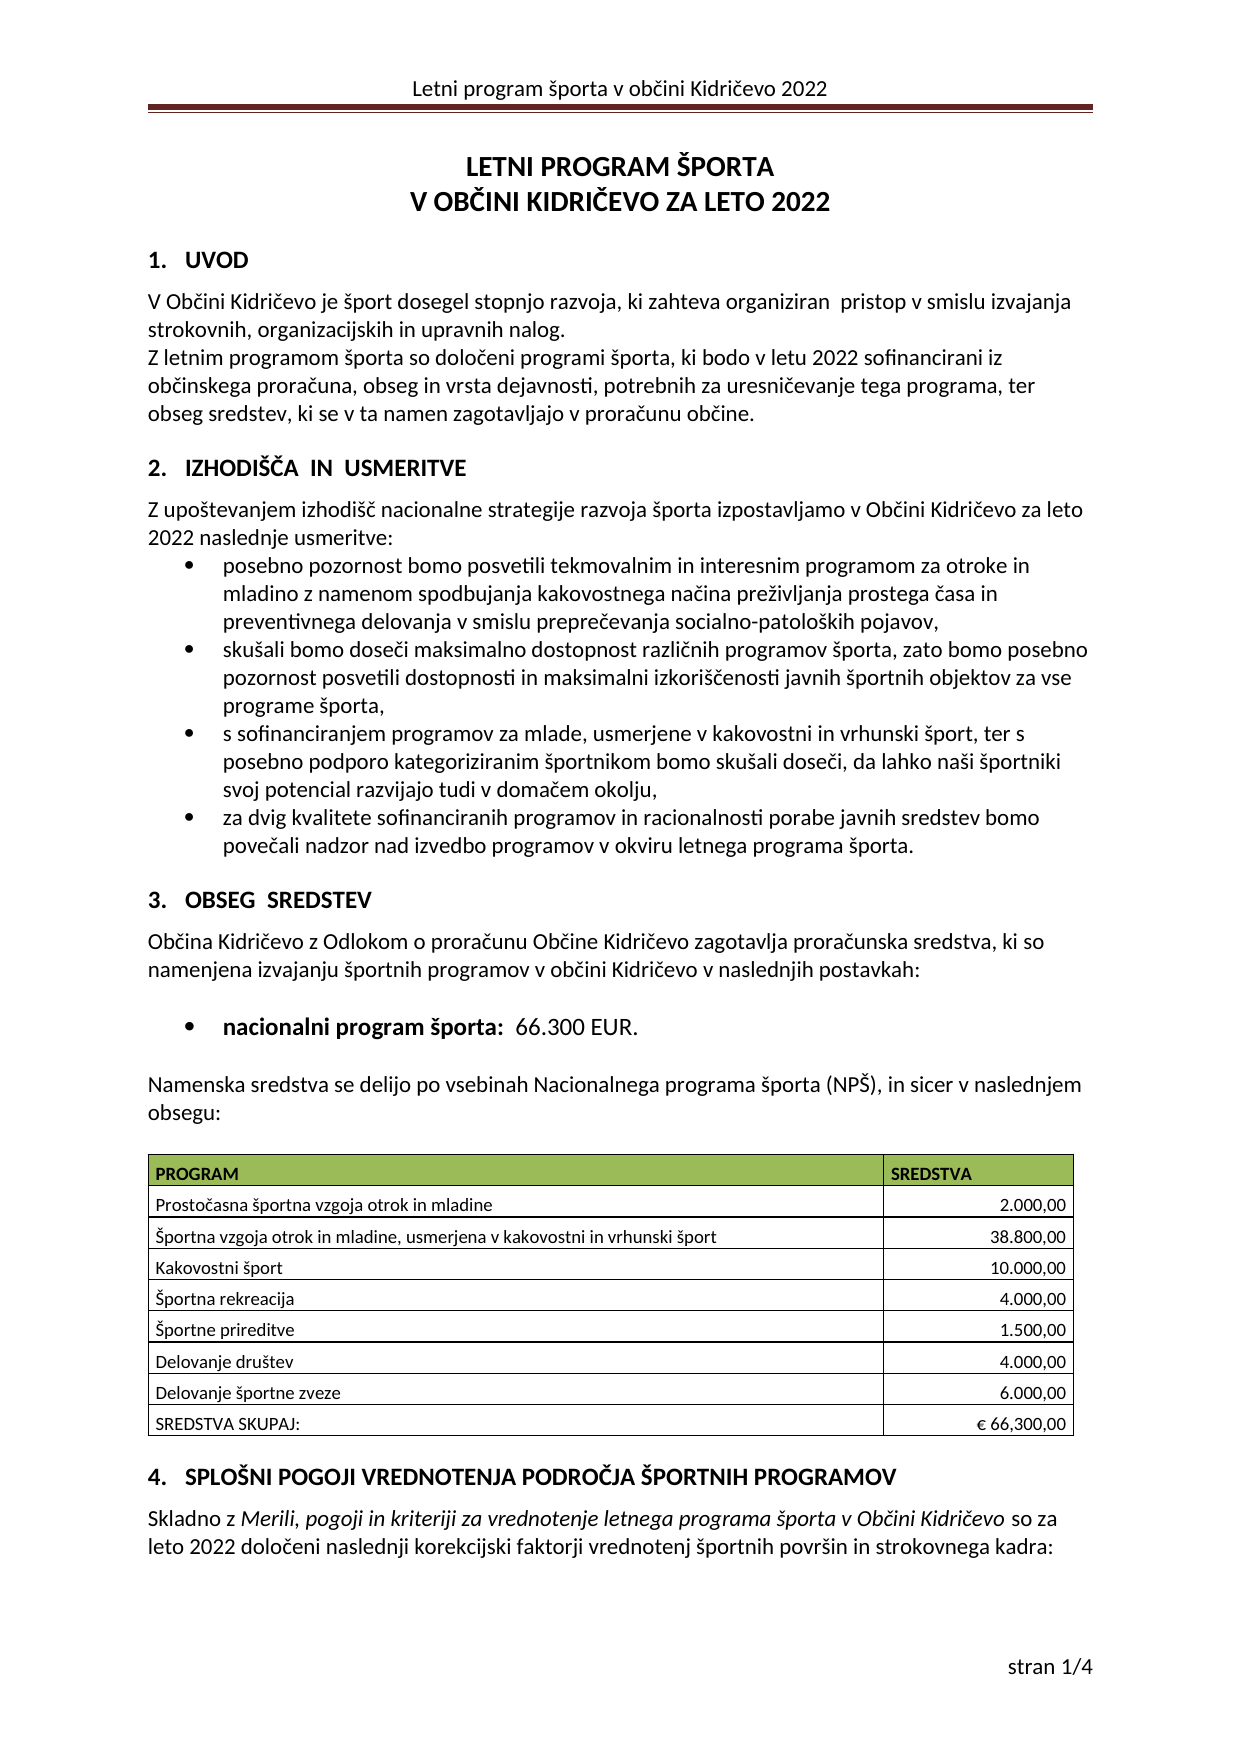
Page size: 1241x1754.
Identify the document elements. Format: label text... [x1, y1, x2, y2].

table_cell 4.000,00 [884, 1343, 1073, 1373]
text V OBČINI KIDRIČEVO ZA LETO 2022 [148, 183, 1093, 219]
table_header PROGRAM [149, 1155, 883, 1185]
text Skladno z Merili, pogoji in kriteriji za vrednotenje letnega programa športa v Občini Kidričevo so za leto 2022 določeni naslednji korekcijski faktorji vrednotenj športnih površin in strokovnega kadra: [148, 1504, 1093, 1560]
text LETNI PROGRAM ŠPORTA [148, 148, 1093, 183]
list za dvig kvalitete sofinanciranih programov in racionalnosti porabe javnih sredstev bomo povečali nadzor nad izvedbo programov v okviru letnega programa športa. [185, 803, 1093, 859]
text V Občini Kidričevo je šport dosegel stopnjo razvoja, ki zahteva organiziran pristop v smislu izvajanja strokovnih, organizacijskih in upravnih nalog. [148, 287, 1093, 343]
table_cell Delovanje športne zveze [149, 1374, 883, 1404]
subtitle UVOD [148, 244, 1093, 274]
table_cell Delovanje društev [149, 1343, 883, 1373]
table_cell 38.800,00 [884, 1218, 1073, 1248]
table_cell Športna rekreacija [149, 1280, 883, 1310]
text Občina Kidričevo z Odlokom o proračunu Občine Kidričevo zagotavlja proračunska sredstva, ki so namenjena izvajanju športnih programov v občini Kidričevo v naslednjih postavkah: [148, 927, 1093, 983]
table_cell 4.000,00 [884, 1280, 1073, 1310]
table_cell 10.000,00 [884, 1249, 1073, 1279]
subtitle IZHODIŠČA IN USMERITVE [148, 452, 1093, 482]
subtitle SPLOŠNI POGOJI VREDNOTENJA PODROČJA ŠPORTNIH PROGRAMOV [148, 1461, 1093, 1492]
list skušali bomo doseči maksimalno dostopnost različnih programov športa, zato bomo posebno pozornost posvetili dostopnosti in maksimalni izkoriščenosti javnih športnih objektov za vse programe športa, [185, 635, 1093, 719]
table_cell Športne prireditve [149, 1311, 883, 1341]
table_cell 6.000,00 [884, 1374, 1073, 1404]
text Namenska sredstva se delijo po vsebinah Nacionalnega programa športa (NPŠ), in sicer v naslednjem obsegu: [148, 1070, 1093, 1126]
list s sofinanciranjem programov za mlade, usmerjene v kakovostni in vrhunski šport, ter s posebno podporo kategoriziranim športnikom bomo skušali doseči, da lahko naši športniki svoj potencial razvijajo tudi v domačem okolju, [185, 719, 1093, 803]
list posebno pozornost bomo posvetili tekmovalnim in interesnim programom za otroke in mladino z namenom spodbujanja kakovostnega načina preživljanja prostega časa in preventivnega delovanja v smislu preprečevanja socialno-patoloških pojavov, [185, 551, 1093, 635]
subtitle OBSEG SREDSTEV [148, 884, 1093, 915]
table_cell € 66,300,00 [884, 1405, 1073, 1435]
text Z upoštevanjem izhodišč nacionalne strategije razvoja športa izpostavljamo v Občini Kidričevo za leto 2022 naslednje usmeritve: [148, 495, 1093, 551]
table_header SREDSTVA [884, 1155, 1073, 1185]
table_cell Prostočasna športna vzgoja otrok in mladine [149, 1186, 883, 1216]
table_cell 2.000,00 [884, 1186, 1073, 1216]
table_cell 1.500,00 [884, 1311, 1073, 1341]
list nacionalni program športa: 66.300 EUR. [185, 1011, 1093, 1042]
table_cell Kakovostni šport [149, 1249, 883, 1279]
table_cell SREDSTVA SKUPAJ: [149, 1405, 883, 1435]
table_cell Športna vzgoja otrok in mladine, usmerjena v kakovostni in vrhunski šport [149, 1218, 883, 1248]
text Z letnim programom športa so določeni programi športa, ki bodo v letu 2022 sofinancirani iz občinskega proračuna, obseg in vrsta dejavnosti, potrebnih za uresničevanje tega programa, ter obseg sredstev, ki se v ta namen zagotavljajo v proračunu občine. [148, 343, 1093, 427]
